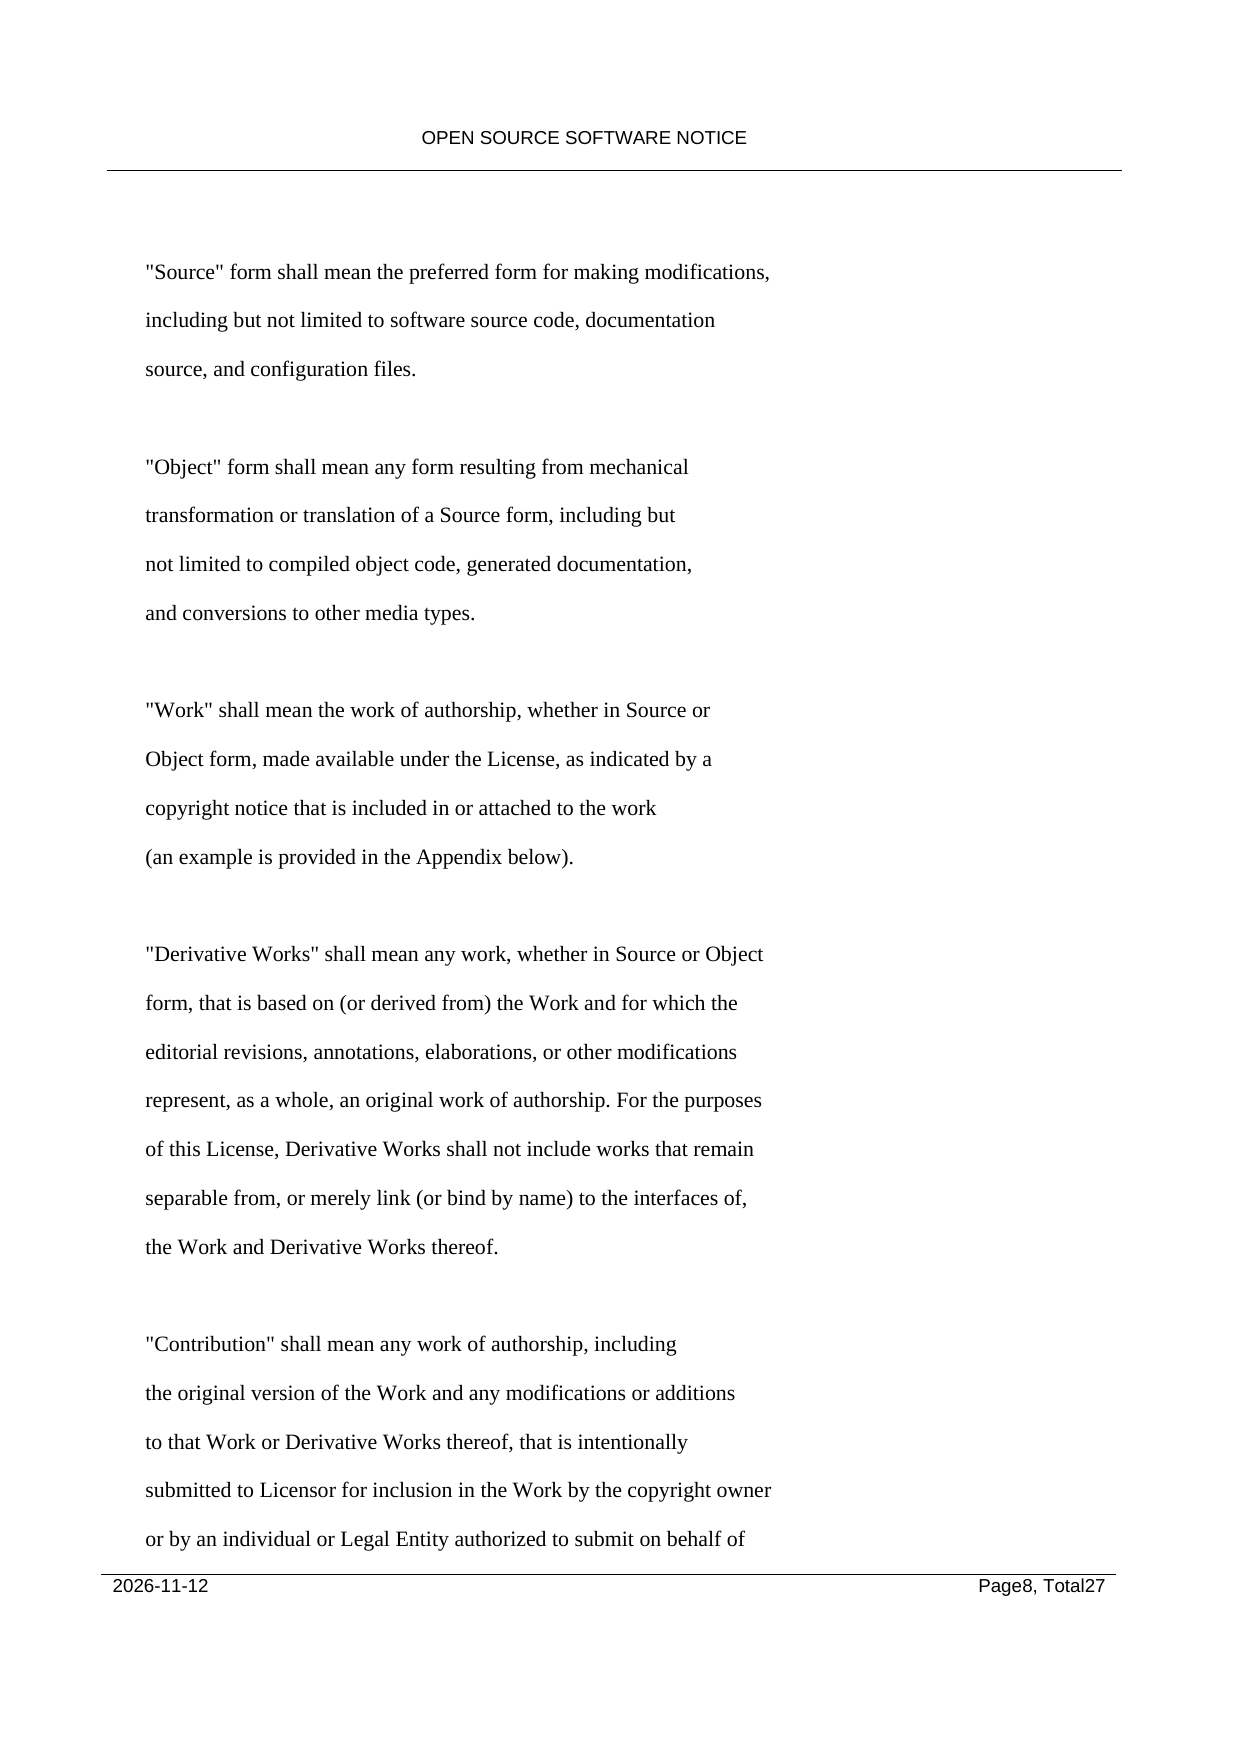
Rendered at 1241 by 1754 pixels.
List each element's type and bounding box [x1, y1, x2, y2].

text [112, 206, 1128, 1555]
